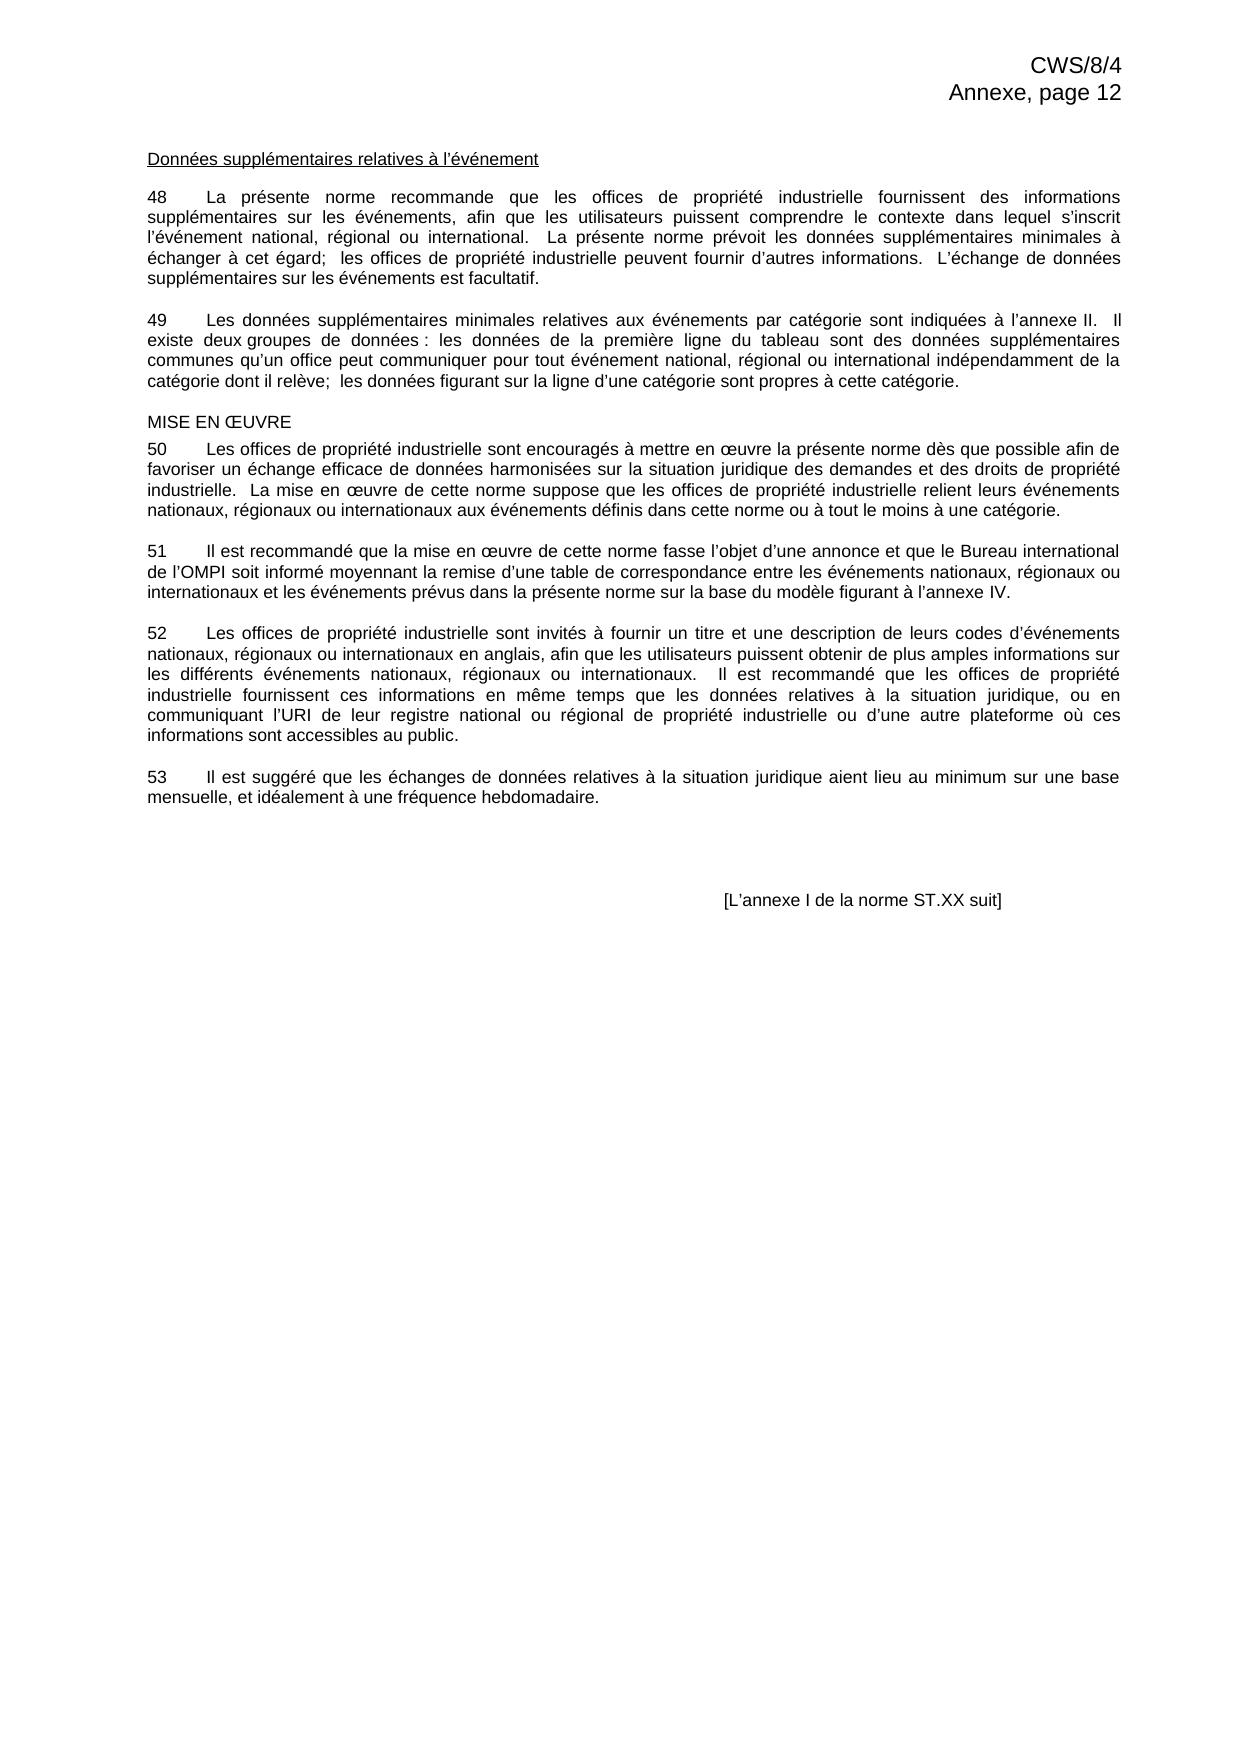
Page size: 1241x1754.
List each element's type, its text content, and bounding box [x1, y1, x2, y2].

list Il est recommandé que la mise en œuvre de cette norme fasse l’objet d’une annonce et que le Bureau international de l’OMPI soit informé moyennant la remise d’une table de correspondance entre les événements nationaux, régionaux ou internationaux et les événements prévus dans la présente norme sur la base du modèle figurant à l’annexe IV. [147, 541, 1122, 602]
text [L’annexe I de la norme ST.XX suit] [723, 889, 1122, 910]
subtitle Données supplémentaires relatives à l’événement [147, 148, 1122, 169]
list Les offices de propriété industrielle sont invités à fournir un titre et une description de leurs codes d’événements nationaux, régionaux ou internationaux en anglais, afin que les utilisateurs puissent obtenir de plus amples informations sur les différents événements nationaux, régionaux ou internationaux. Il est recommandé que les offices de propriété industrielle fournissent ces informations en même temps que les données relatives à la situation juridique, ou en communiquant l’URI de leur registre national ou régional de propriété industrielle ou d’une autre plateforme où ces informations sont accessibles au public. [147, 623, 1122, 746]
list Les données supplémentaires minimales relatives aux événements par catégorie sont indiquées à l’annexe II. Il existe deux groupes de données : les données de la première ligne du tableau sont des données supplémentaires communes qu’un office peut communiquer pour tout événement national, régional ou international indépendamment de la catégorie dont il relève; les données figurant sur la ligne d’une catégorie sont propres à cette catégorie. [147, 309, 1122, 391]
list Les offices de propriété industrielle sont encouragés à mettre en œuvre la présente norme dès que possible afin de favoriser un échange efficace de données harmonisées sur la situation juridique des demandes et des droits de propriété industrielle. La mise en œuvre de cette norme suppose que les offices de propriété industrielle relient leurs événements nationaux, régionaux ou internationaux aux événements définis dans cette norme ou à tout le moins à une catégorie. [147, 438, 1122, 520]
subtitle Mise en œuvre [147, 412, 1122, 432]
list La présente norme recommande que les offices de propriété industrielle fournissent des informations supplémentaires sur les événements, afin que les utilisateurs puissent comprendre le contexte dans lequel s’inscrit l’événement national, régional ou international. La présente norme prévoit les données supplémentaires minimales à échanger à cet égard; les offices de propriété industrielle peuvent fournir d’autres informations. L’échange de données supplémentaires sur les événements est facultatif. [147, 186, 1122, 288]
list Il est suggéré que les échanges de données relatives à la situation juridique aient lieu au minimum sur une base mensuelle, et idéalement à une fréquence hebdomadaire. [147, 766, 1122, 807]
